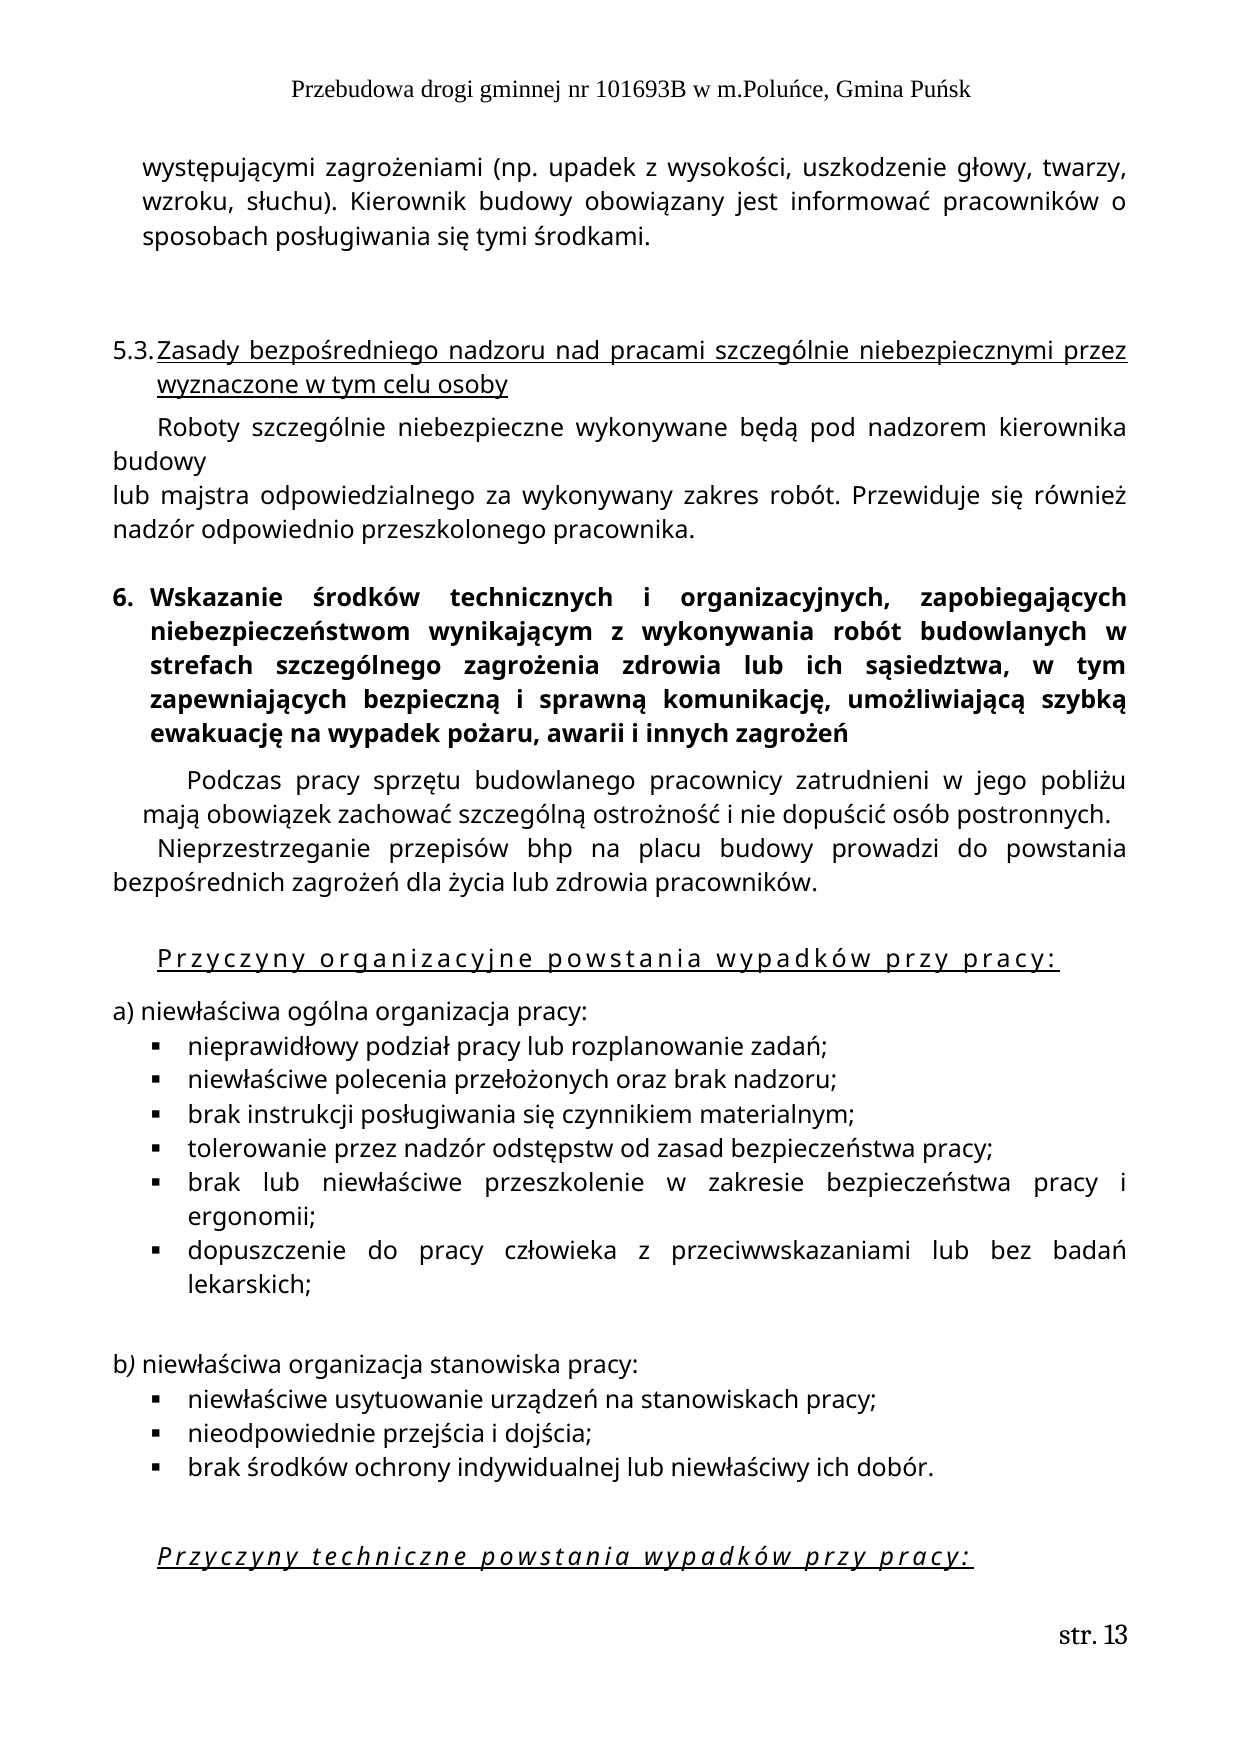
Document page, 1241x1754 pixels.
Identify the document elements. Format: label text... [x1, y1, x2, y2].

text a) niewłaściwa ogólna organizacja pracy: [112, 994, 1128, 1028]
list Wskazanie środków technicznych i organizacyjnych, zapobiegających niebezpieczeństwom wynikającym z wykonywania robót budowlanych w strefach szczególnego zagrożenia zdrowia lub ich sąsiedztwa, w tym zapewniających bezpieczną i sprawną komunikację, umożliwiającą szybką ewakuację na wypadek pożaru, awarii i innych zagrożeń [112, 579, 1128, 750]
list nieprawidłowy podział pracy lub rozplanowanie zadań; [150, 1028, 1128, 1062]
text Przyczyny techniczne powstania wypadków przy pracy: [112, 1530, 1128, 1572]
text Nieprzestrzeganie przepisów bhp na placu budowy prowadzi do powstania bezpośrednich zagrożeń dla życia lub zdrowia pracowników. [112, 831, 1128, 899]
list niewłaściwe polecenia przełożonych oraz brak nadzoru; [150, 1062, 1128, 1096]
list tolerowanie przez nadzór odstępstw od zasad bezpieczeństwa pracy; [150, 1130, 1128, 1164]
list Zasady bezpośredniego nadzoru nad pracami szczególnie niebezpiecznymi przez wyznaczone w tym celu osoby [112, 333, 1128, 401]
list brak lub niewłaściwe przeszkolenie w zakresie bezpieczeństwa pracy i ergonomii; [150, 1164, 1128, 1232]
text b) niewłaściwa organizacja stanowiska pracy: [112, 1347, 1128, 1381]
list brak instrukcji posługiwania się czynnikiem materialnym; [150, 1096, 1128, 1130]
list nieodpowiednie przejścia i dojścia; [150, 1415, 1128, 1449]
text Podczas pracy sprzętu budowlanego pracownicy zatrudnieni w jego pobliżu mają obowiązek zachować szczególną ostrożność i nie dopuścić osób postronnych. [142, 762, 1128, 831]
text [142, 150, 1128, 252]
text Roboty szczególnie niebezpieczne wykonywane będą pod nadzorem kierownika budowy lub majstra odpowiedzialnego za wykonywany zakres robót. Przewiduje się również nadzór odpowiednio przeszkolonego pracownika. [112, 409, 1128, 546]
list brak środków ochrony indywidualnej lub niewłaściwy ich dobór. [150, 1449, 1128, 1483]
list niewłaściwe usytuowanie urządzeń na stanowiskach pracy; [150, 1381, 1128, 1415]
text Przyczyny organizacyjne powstania wypadków przy pracy: [112, 933, 1128, 975]
list dopuszczenie do pracy człowieka z przeciwwskazaniami lub bez badań lekarskich; [150, 1232, 1128, 1301]
